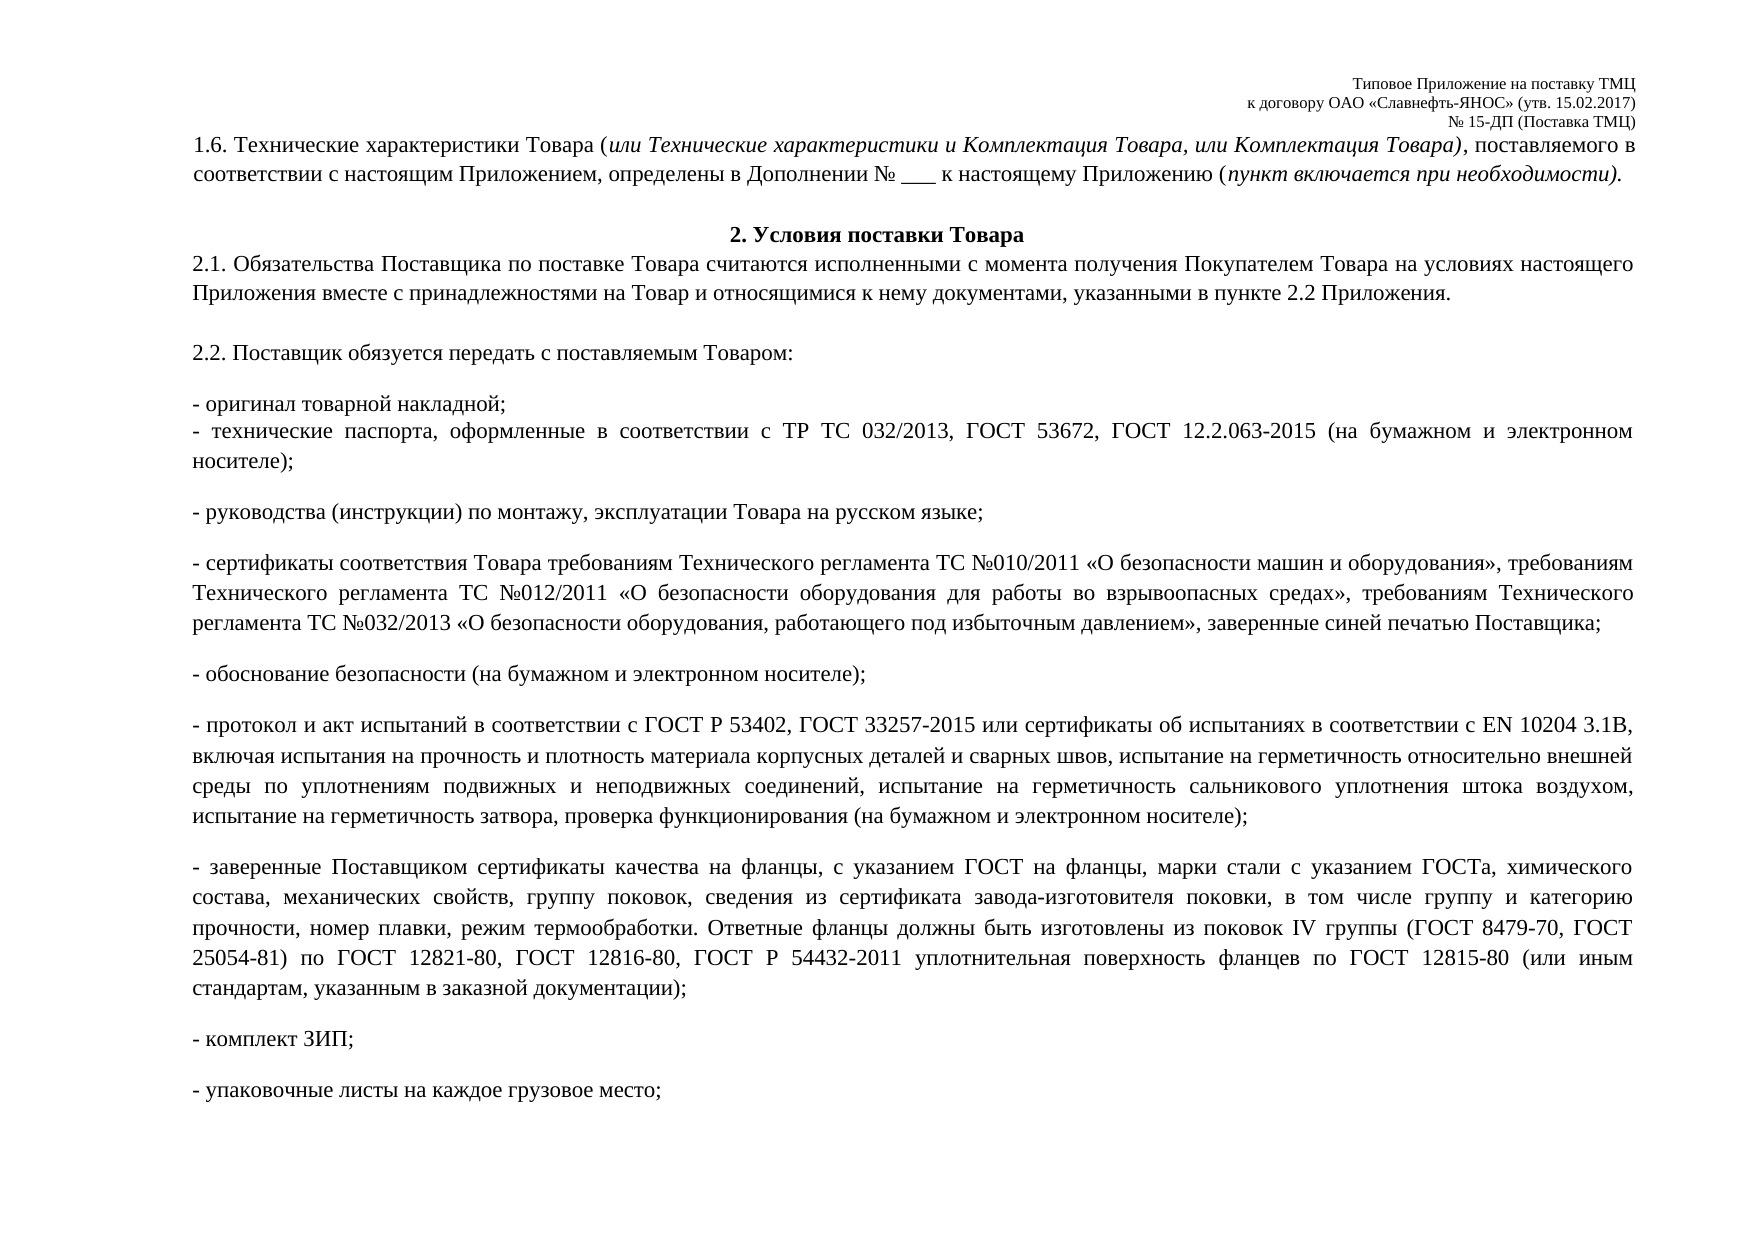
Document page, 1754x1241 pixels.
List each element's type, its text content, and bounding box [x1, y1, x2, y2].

text - обоснование безопасности (на бумажном и электронном носителе); [192, 660, 1636, 687]
text - руководства (инструкции) по монтажу, эксплуатации Товара на русском языке; [192, 498, 1636, 524]
text 1.6. Технические характеристики Товара (или Технические характеристики и Комплектация Товара, или Комплектация Товара), поставляемого в соответствии с настоящим Приложением, определены в Дополнении № ___ к настоящему Приложению (пункт включается при необходимости). [193, 131, 1636, 187]
text 2. Условия поставки Товара [118, 221, 1636, 247]
text - заверенные Поставщиком сертификаты качества на фланцы, с указанием ГОСТ на фланцы, марки стали с указанием ГОСТа, химического состава, механических свойств, группу поковок, сведения из сертификата завода-изготовителя поковки, в том числе группу и категорию прочности, номер плавки, режим термообработки. Ответные фланцы должны быть изготовлены из поковок IV группы (ГОСТ 8479-70, ГОСТ 25054-81) по ГОСТ 12821-80, ГОСТ 12816-80, ГОСТ Р 54432-2011 уплотнительная поверхность фланцев по ГОСТ 12815-80 (или иным стандартам, указанным в заказной документации); [192, 853, 1636, 1000]
text - технические паспорта, оформленные в соответствии с ТР ТС 032/2013, ГОСТ 53672, ГОСТ 12.2.063-2015 (на бумажном и электронном носителе); [192, 417, 1636, 473]
text - сертификаты соответствия Товара требованиям Технического регламента ТС №010/2011 «О безопасности машин и оборудования», требованиям Технического регламента ТС №012/2011 «О безопасности оборудования для работы во взрывоопасных средах», требованиям Технического регламента ТС №032/2013 «О безопасности оборудования, работающего под избыточным давлением», заверенные синей печатью Поставщика; [192, 549, 1636, 636]
text - оригинал товарной накладной; [192, 390, 1636, 417]
text 2.1. Обязательства Поставщика по поставке Товара считаются исполненными с момента получения Покупателем Товара на условиях настоящего Приложения вместе с принадлежностями на Товар и относящимися к нему документами, указанными в пункте 2.2 Приложения. [192, 250, 1636, 305]
text 2.2. Поставщик обязуется передать с поставляемым Товаром: [192, 339, 1636, 366]
text - упаковочные листы на каждое грузовое место; [192, 1076, 1636, 1102]
text - протокол и акт испытаний в соответствии с ГОСТ Р 53402, ГОСТ 33257-2015 или сертификаты об испытаниях в соответствии с EN 10204 3.1B, включая испытания на прочность и плотность материала корпусных деталей и сварных швов, испытание на герметичность относительно внешней среды по уплотнениям подвижных и неподвижных соединений, испытание на герметичность сальникового уплотнения штока воздухом, испытание на герметичность затвора, проверка функционирования (на бумажном и электронном носителе); [192, 711, 1636, 828]
text - комплект ЗИП; [192, 1025, 1636, 1051]
